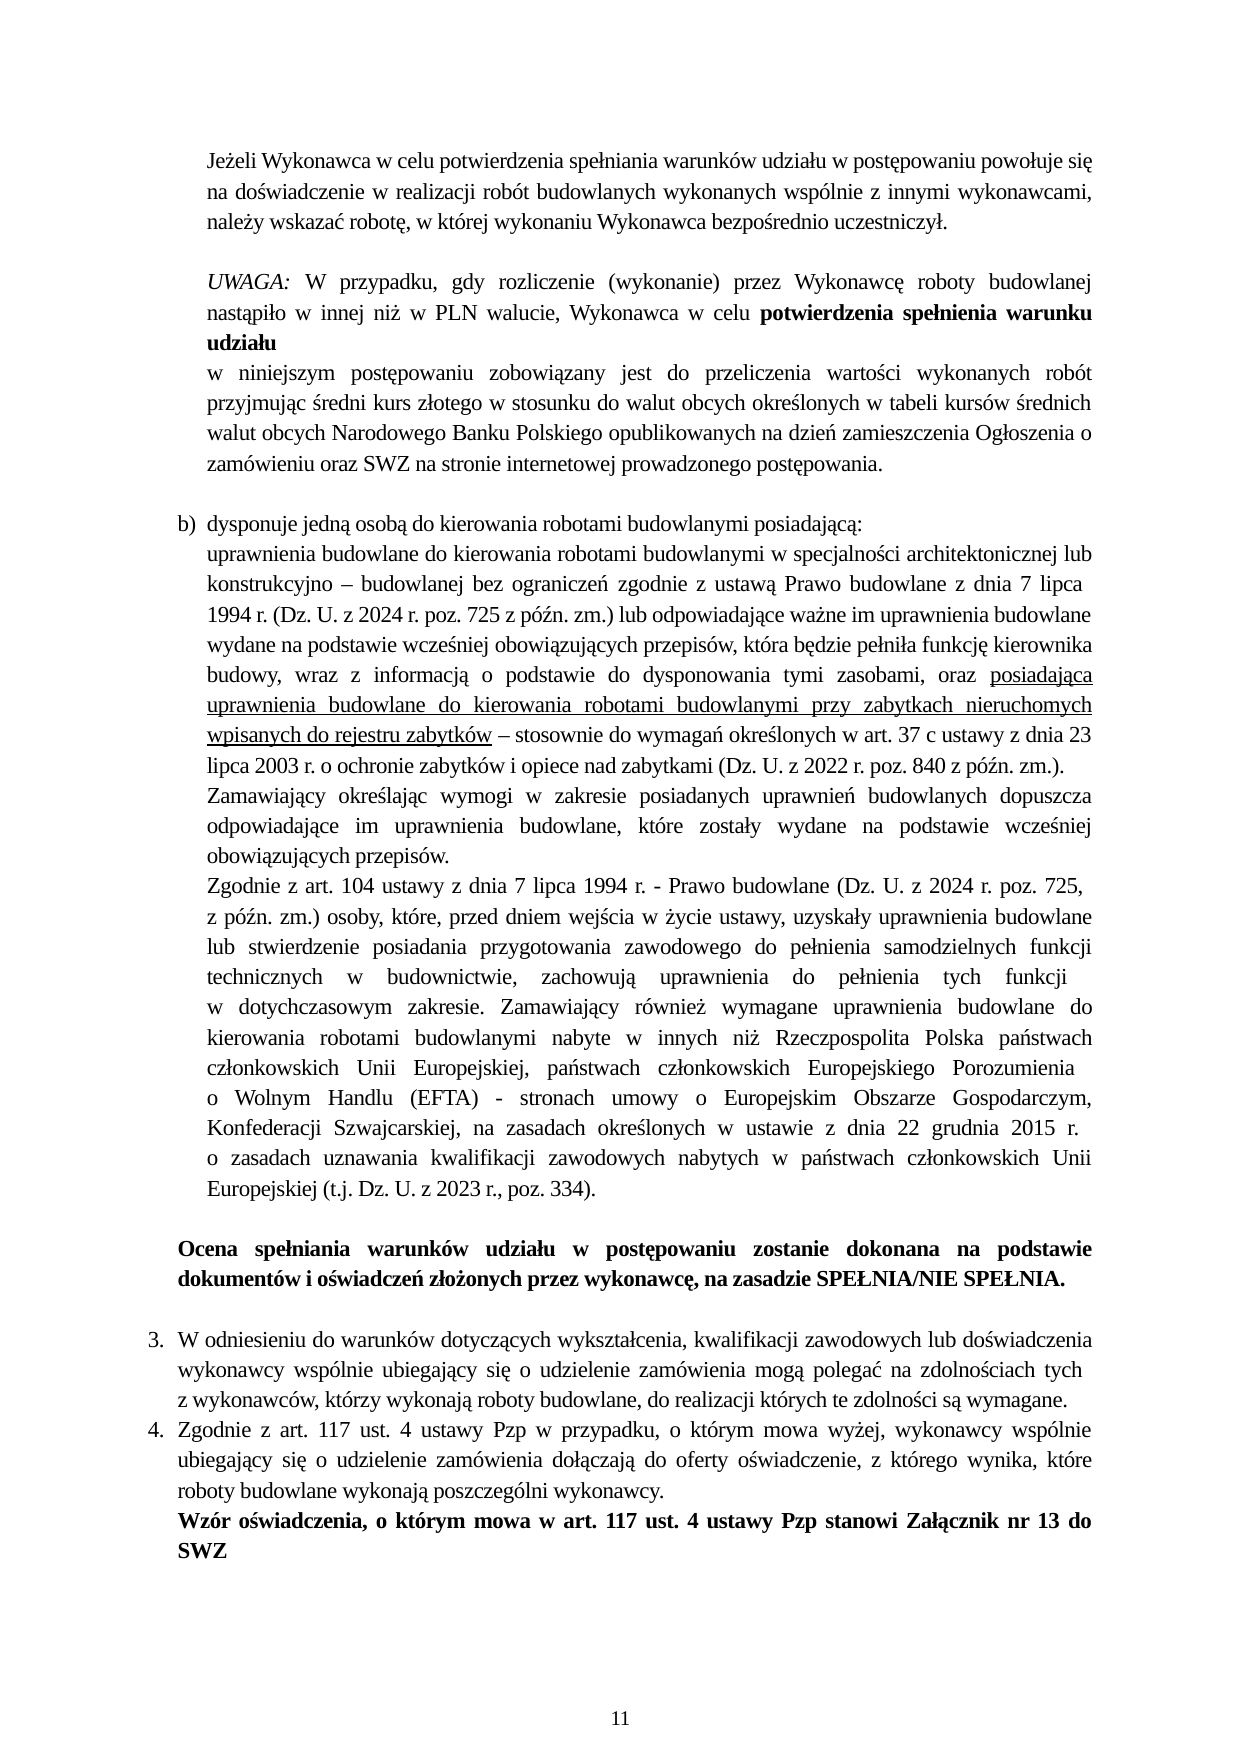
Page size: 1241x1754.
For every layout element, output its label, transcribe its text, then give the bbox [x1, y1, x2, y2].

list Zgodnie z art. 104 ustawy z dnia 7 lipca 1994 r. - Prawo budowlane (Dz. U. z 2024 r. poz. 725, z późn. zm.) osoby, które, przed dniem wejścia w życie ustawy, uzyskały uprawnienia budowlane lub stwierdzenie posiadania przygotowania zawodowego do pełnienia samodzielnych funkcji technicznych w budownictwie, zachowują uprawnienia do pełnienia tych funkcji w dotychczasowym zakresie. Zamawiający również wymagane uprawnienia budowlane do kierowania robotami budowlanymi nabyte w innych niż Rzeczpospolita Polska państwach członkowskich Unii Europejskiej, państwach członkowskich Europejskiego Porozumienia o Wolnym Handlu (EFTA) - stronach umowy o Europejskim Obszarze Gospodarczym, Konfederacji Szwajcarskiej, na zasadach określonych w ustawie z dnia 22 grudnia 2015 r. o zasadach uznawania kwalifikacji zawodowych nabytych w państwach członkowskich Unii Europejskiej (t.j. Dz. U. z 2023 r., poz. 334). [207, 873, 1093, 1201]
list Wzór oświadczenia, o którym mowa w art. 117 ust. 4 ustawy Pzp stanowi Załącznik nr 13 do SWZ [177, 1507, 1093, 1563]
list UWAGA: W przypadku, gdy rozliczenie (wykonanie) przez Wykonawcę roboty budowlanej nastąpiło w innej niż w PLN walucie, Wykonawca w celu potwierdzenia spełnienia warunku udziału w niniejszym postępowaniu zobowiązany jest do przeliczenia wartości wykonanych robót przyjmując średni kurs złotego w stosunku do walut obcych określonych w tabeli kursów średnich walut obcych Narodowego Banku Polskiego opublikowanych na dzień zamieszczenia Ogłoszenia o zamówieniu oraz SWZ na stronie internetowej prowadzonego postępowania. [207, 268, 1093, 476]
list Zamawiający określając wymogi w zakresie posiadanych uprawnień budowlanych dopuszcza odpowiadające im uprawnienia budowlane, które zostały wydane na podstawie wcześniej obowiązujących przepisów. [207, 782, 1093, 869]
list Jeżeli Wykonawca w celu potwierdzenia spełniania warunków udziału w postępowaniu powołuje się na doświadczenie w realizacji robót budowlanych wykonanych wspólnie z innymi wykonawcami, należy wskazać robotę, w której wykonaniu Wykonawca bezpośrednio uczestniczył. [207, 148, 1093, 234]
list Ocena spełniania warunków udziału w postępowaniu zostanie dokonana na podstawie dokumentów i oświadczeń złożonych przez wykonawcę, na zasadzie SPEŁNIA/NIE SPEŁNIA. [177, 1235, 1093, 1292]
list W odniesieniu do warunków dotyczących wykształcenia, kwalifikacji zawodowych lub doświadczenia wykonawcy wspólnie ubiegający się o udzielenie zamówienia mogą polegać na zdolnościach tych z wykonawców, którzy wykonają roboty budowlane, do realizacji których te zdolności są wymagane. [148, 1326, 1093, 1412]
list dysponuje jedną osobą do kierowania robotami budowlanymi posiadającą: [177, 510, 1093, 536]
list Zgodnie z art. 117 ust. 4 ustawy Pzp w przypadku, o którym mowa wyżej, wykonawcy wspólnie ubiegający się o udzielenie zamówienia dołączają do oferty oświadczenie, z którego wynika, które roboty budowlane wykonają poszczególni wykonawcy. [148, 1416, 1093, 1503]
list uprawnienia budowlane do kierowania robotami budowlanymi w specjalności architektonicznej lub konstrukcyjno – budowlanej bez ograniczeń zgodnie z ustawą Prawo budowlane z dnia 7 lipca 1994 r. (Dz. U. z 2024 r. poz. 725 z późn. zm.) lub odpowiadające ważne im uprawnienia budowlane wydane na podstawie wcześniej obowiązujących przepisów, która będzie pełniła funkcję kierownika budowy, wraz z informacją o podstawie do dysponowania tymi zasobami, oraz posiadająca uprawnienia budowlane do kierowania robotami budowlanymi przy zabytkach nieruchomych wpisanych do rejestru zabytków – stosownie do wymagań określonych w art. 37 c ustawy z dnia 23 lipca 2003 r. o ochronie zabytków i opiece nad zabytkami (Dz. U. z 2022 r. poz. 840 z późn. zm.). [207, 540, 1093, 778]
